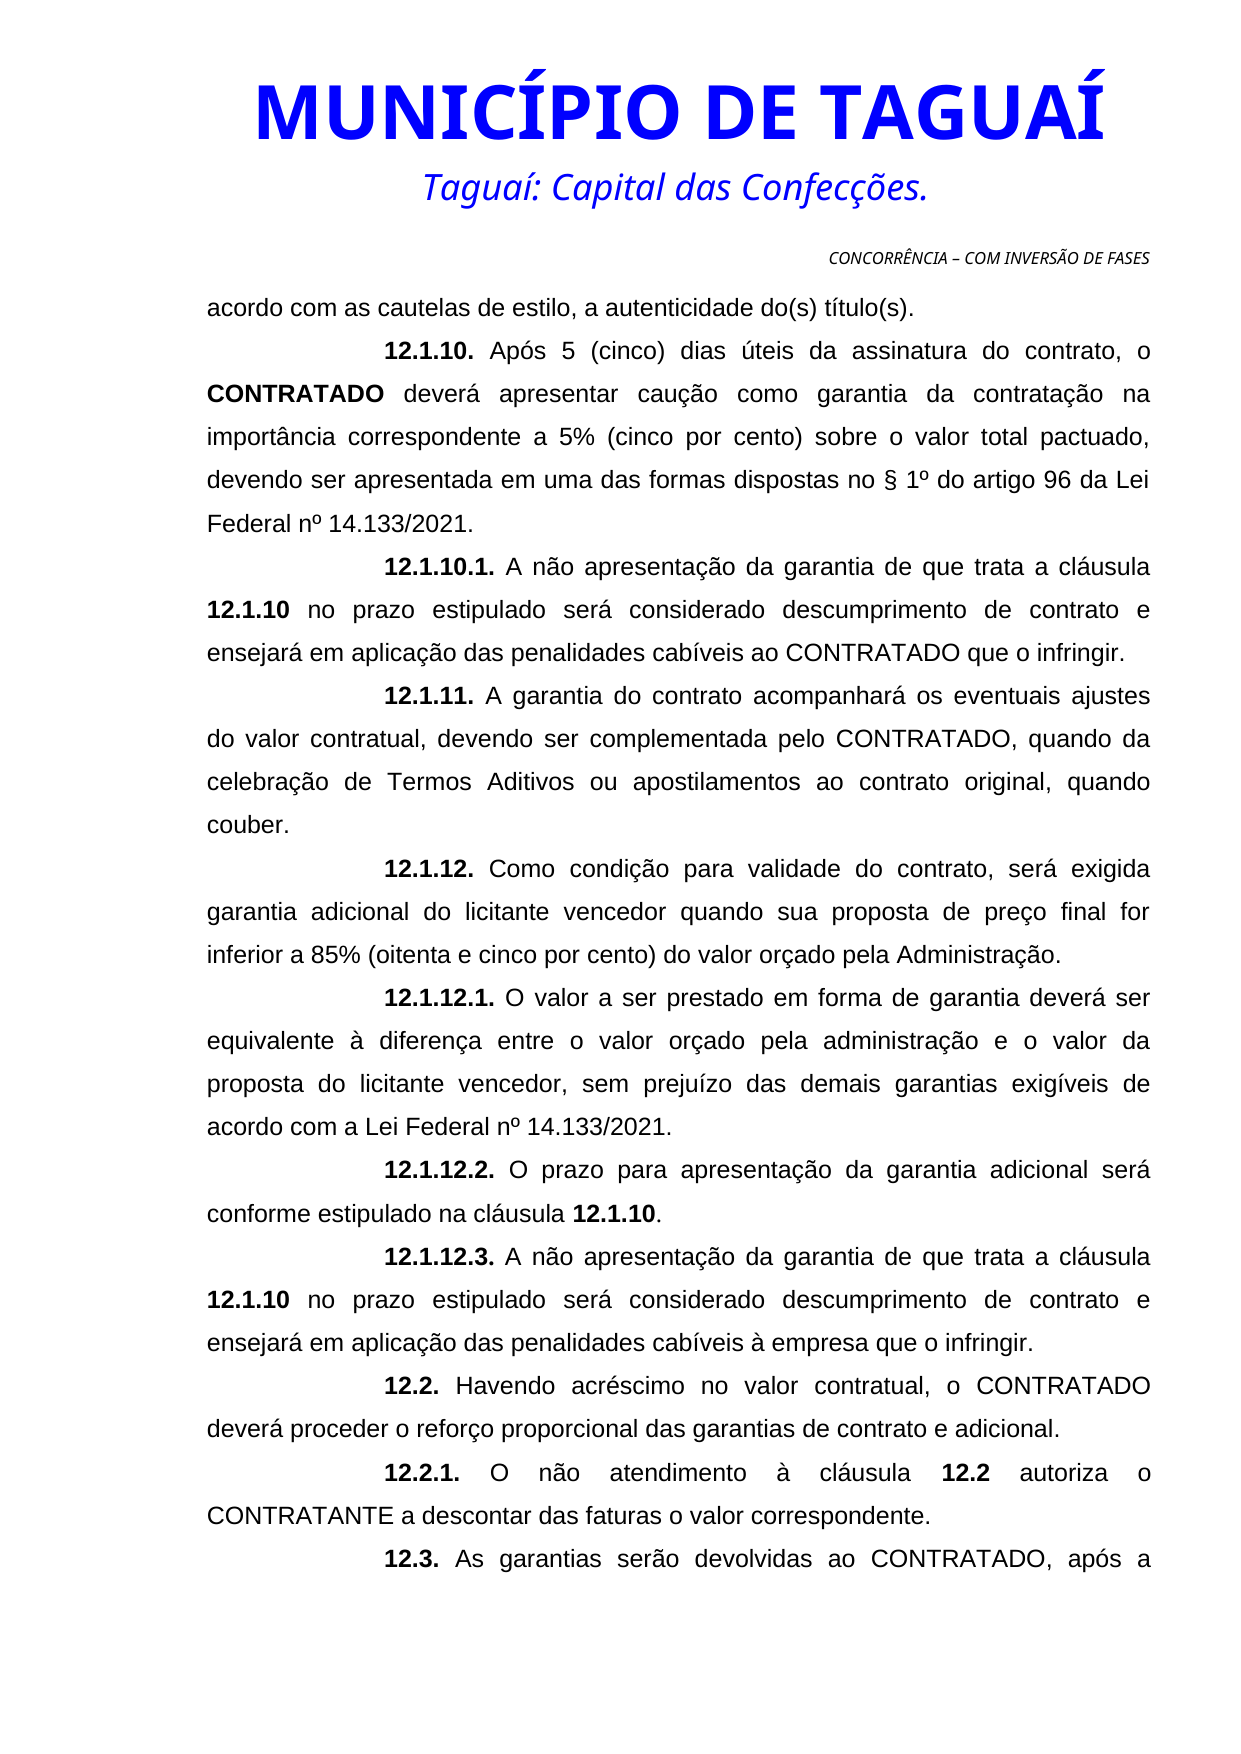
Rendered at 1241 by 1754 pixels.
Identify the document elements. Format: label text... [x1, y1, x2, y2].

text 12.1.12.2. O prazo para apresentação da garantia adicional será conforme estipulado na cláusula 12.1.10. [207, 1156, 1152, 1227]
text 12.1.12. Como condição para validade do contrato, será exigida garantia adicional do licitante vencedor quando sua proposta de preço final for inferior a 85% (oitenta e cinco por cento) do valor orçado pela Administração. [207, 854, 1152, 969]
text 12.2.1. O não atendimento à cláusula 12.2 autoriza o CONTRATANTE a descontar das faturas o valor correspondente. [207, 1458, 1152, 1529]
text 12.1.12.1. O valor a ser prestado em forma de garantia deverá ser equivalente à diferença entre o valor orçado pela administração e o valor da proposta do licitante vencedor, sem prejuízo das demais garantias exigíveis de acordo com a Lei Federal nº 14.133/2021. [207, 983, 1152, 1141]
text 12.2. Havendo acréscimo no valor contratual, o CONTRATADO deverá proceder o reforço proporcional das garantias de contrato e adicional. [207, 1371, 1152, 1443]
text 12.1.12.3. A não apresentação da garantia de que trata a cláusula 12.1.10 no prazo estipulado será considerado descumprimento de contrato e ensejará em aplicação das penalidades cabíveis à empresa que o infringir. [207, 1242, 1152, 1357]
text 12.1.11. A garantia do contrato acompanhará os eventuais ajustes do valor contratual, devendo ser complementada pelo CONTRATADO, quando da celebração de Termos Aditivos ou apostilamentos ao contrato original, quando couber. [207, 681, 1152, 839]
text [207, 1544, 1152, 1573]
text 12.1.10. Após 5 (cinco) dias úteis da assinatura do contrato, o CONTRATADO deverá apresentar caução como garantia da contratação na importância correspondente a 5% (cinco por cento) sobre o valor total pactuado, devendo ser apresentada em uma das formas dispostas no § 1º do artigo 96 da Lei Federal nº 14.133/2021. [207, 336, 1152, 537]
text 12.1.10.1. A não apresentação da garantia de que trata a cláusula 12.1.10 no prazo estipulado será considerado descumprimento de contrato e ensejará em aplicação das penalidades cabíveis ao CONTRATADO que o infringir. [207, 552, 1152, 667]
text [207, 293, 1152, 322]
